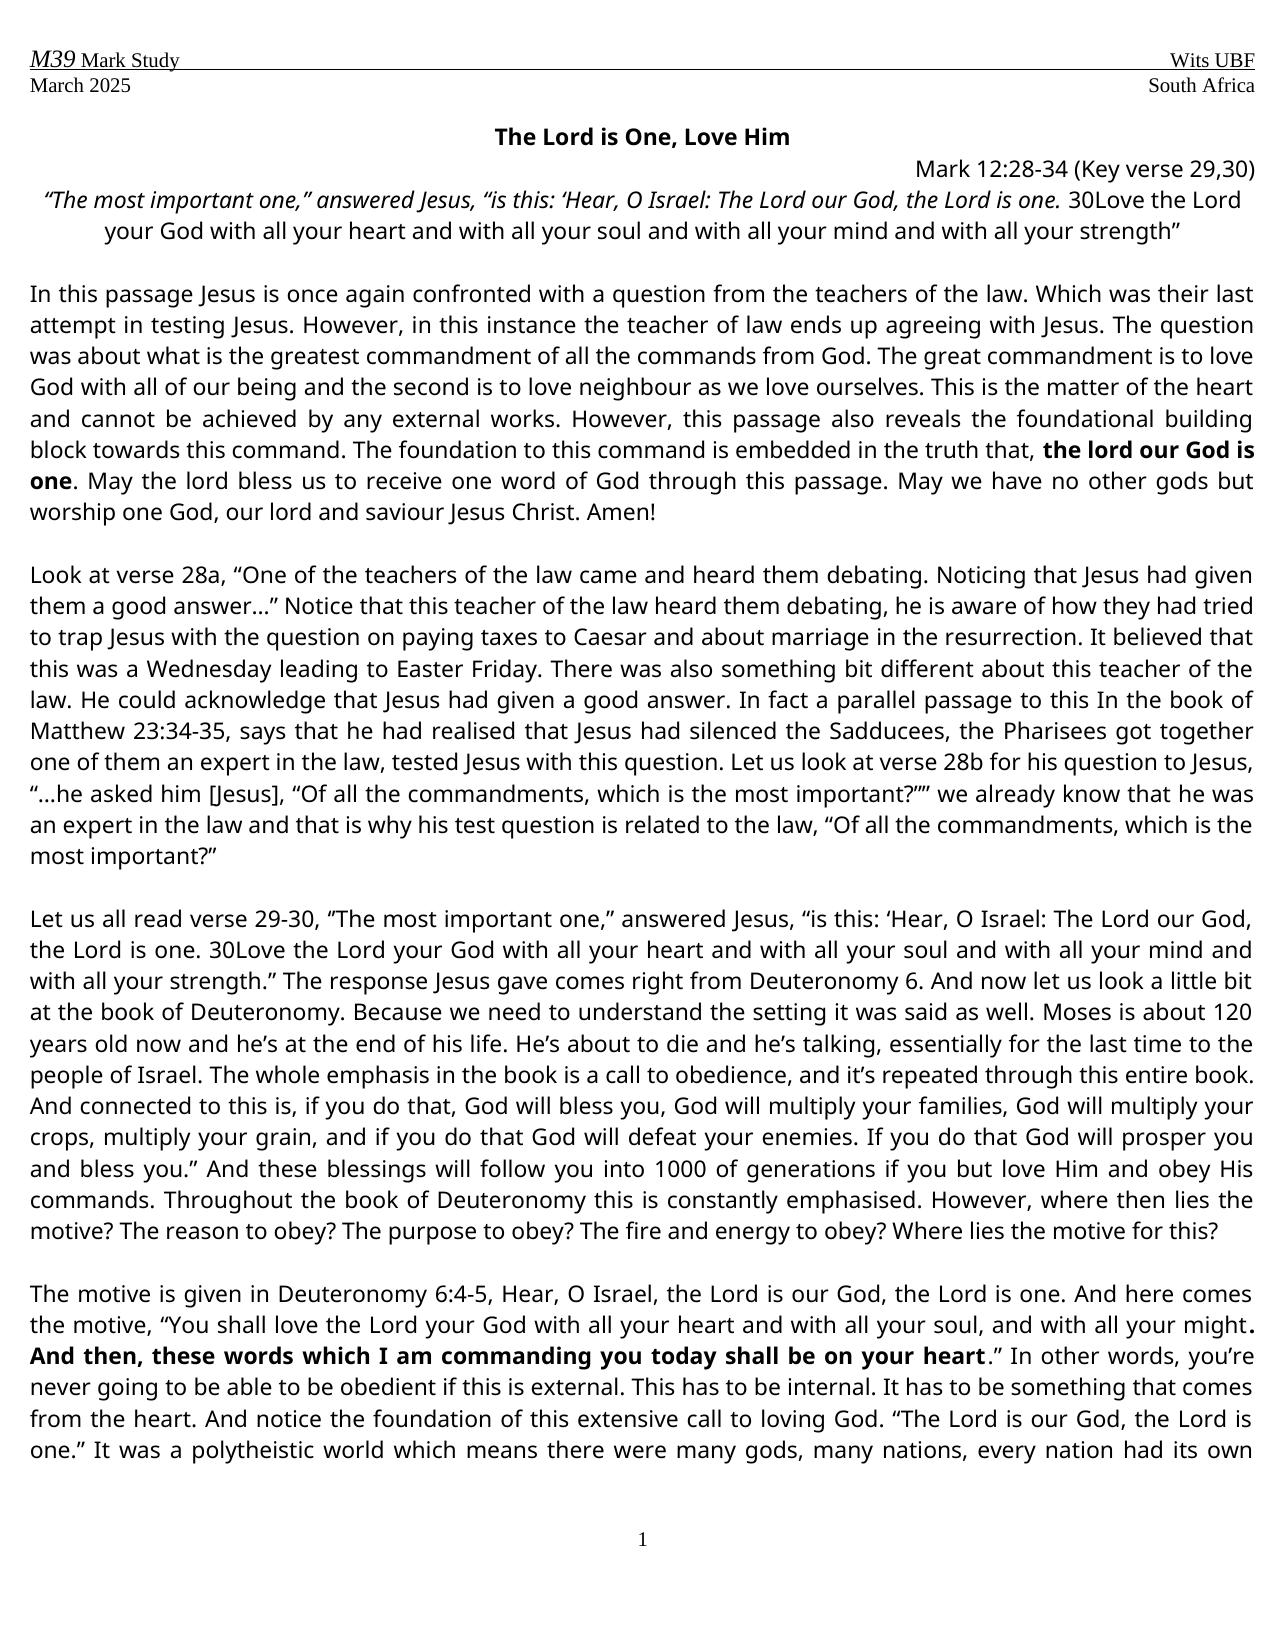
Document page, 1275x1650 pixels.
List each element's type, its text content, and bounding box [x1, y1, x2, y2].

text Look at verse 28a, “One of the teachers of the law came and heard them debating. Noticing that Jesus had given them a good answer…” Notice that this teacher of the law heard them debating, he is aware of how they had tried to trap Jesus with the question on paying taxes to Caesar and about marriage in the resurrection. It believed that this was a Wednesday leading to Easter Friday. There was also something bit different about this teacher of the law. He could acknowledge that Jesus had given a good answer. In fact a parallel passage to this In the book of Matthew 23:34-35, says that he had realised that Jesus had silenced the Sadducees, the Pharisees got together one of them an expert in the law, tested Jesus with this question. Let us look at verse 28b for his question to Jesus, “…he asked him [Jesus], “Of all the commandments, which is the most important?”” we already know that he was an expert in the law and that is why his test question is related to the law, “Of all the commandments, which is the most important?” [29, 559, 1255, 871]
text Let us all read verse 29-30, ‘’The most important one,” answered Jesus, “is this: ‘Hear, O Israel: The Lord our God, the Lord is one. 30Love the Lord your God with all your heart and with all your soul and with all your mind and with all your strength.” The response Jesus gave comes right from Deuteronomy 6. And now let us look a little bit at the book of Deuteronomy. Because we need to understand the setting it was said as well. Moses is about 120 years old now and he’s at the end of his life. He’s about to die and he’s talking, essentially for the last time to the people of Israel. The whole emphasis in the book is a call to obedience, and it’s repeated through this entire book. And connected to this is, if you do that, God will bless you, God will multiply your families, God will multiply your crops, multiply your grain, and if you do that God will defeat your enemies. If you do that God will prosper you and bless you.” And these blessings will follow you into 1000 of generations if you but love Him and obey His commands. Throughout the book of Deuteronomy this is constantly emphasised. However, where then lies the motive? The reason to obey? The purpose to obey? The fire and energy to obey? Where lies the motive for this? [29, 902, 1255, 1246]
text “The most important one,” answered Jesus, “is this: ‘Hear, O Israel: The Lord our God, the Lord is one. 30Love the Lord your God with all your heart and with all your soul and with all your mind and with all your strength” [29, 184, 1255, 246]
text The Lord is One, Love Him [29, 121, 1255, 152]
text Mark 12:28-34 (Key verse 29,30) [29, 152, 1255, 184]
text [29, 1277, 1255, 1465]
text In this passage Jesus is once again confronted with a question from the teachers of the law. Which was their last attempt in testing Jesus. However, in this instance the teacher of law ends up agreeing with Jesus. The question was about what is the greatest commandment of all the commands from God. The great commandment is to love God with all of our being and the second is to love neighbour as we love ourselves. This is the matter of the heart and cannot be achieved by any external works. However, this passage also reveals the foundational building block towards this command. The foundation to this command is embedded in the truth that, the lord our God is one. May the lord bless us to receive one word of God through this passage. May we have no other gods but worship one God, our lord and saviour Jesus Christ. Amen! [29, 277, 1255, 527]
